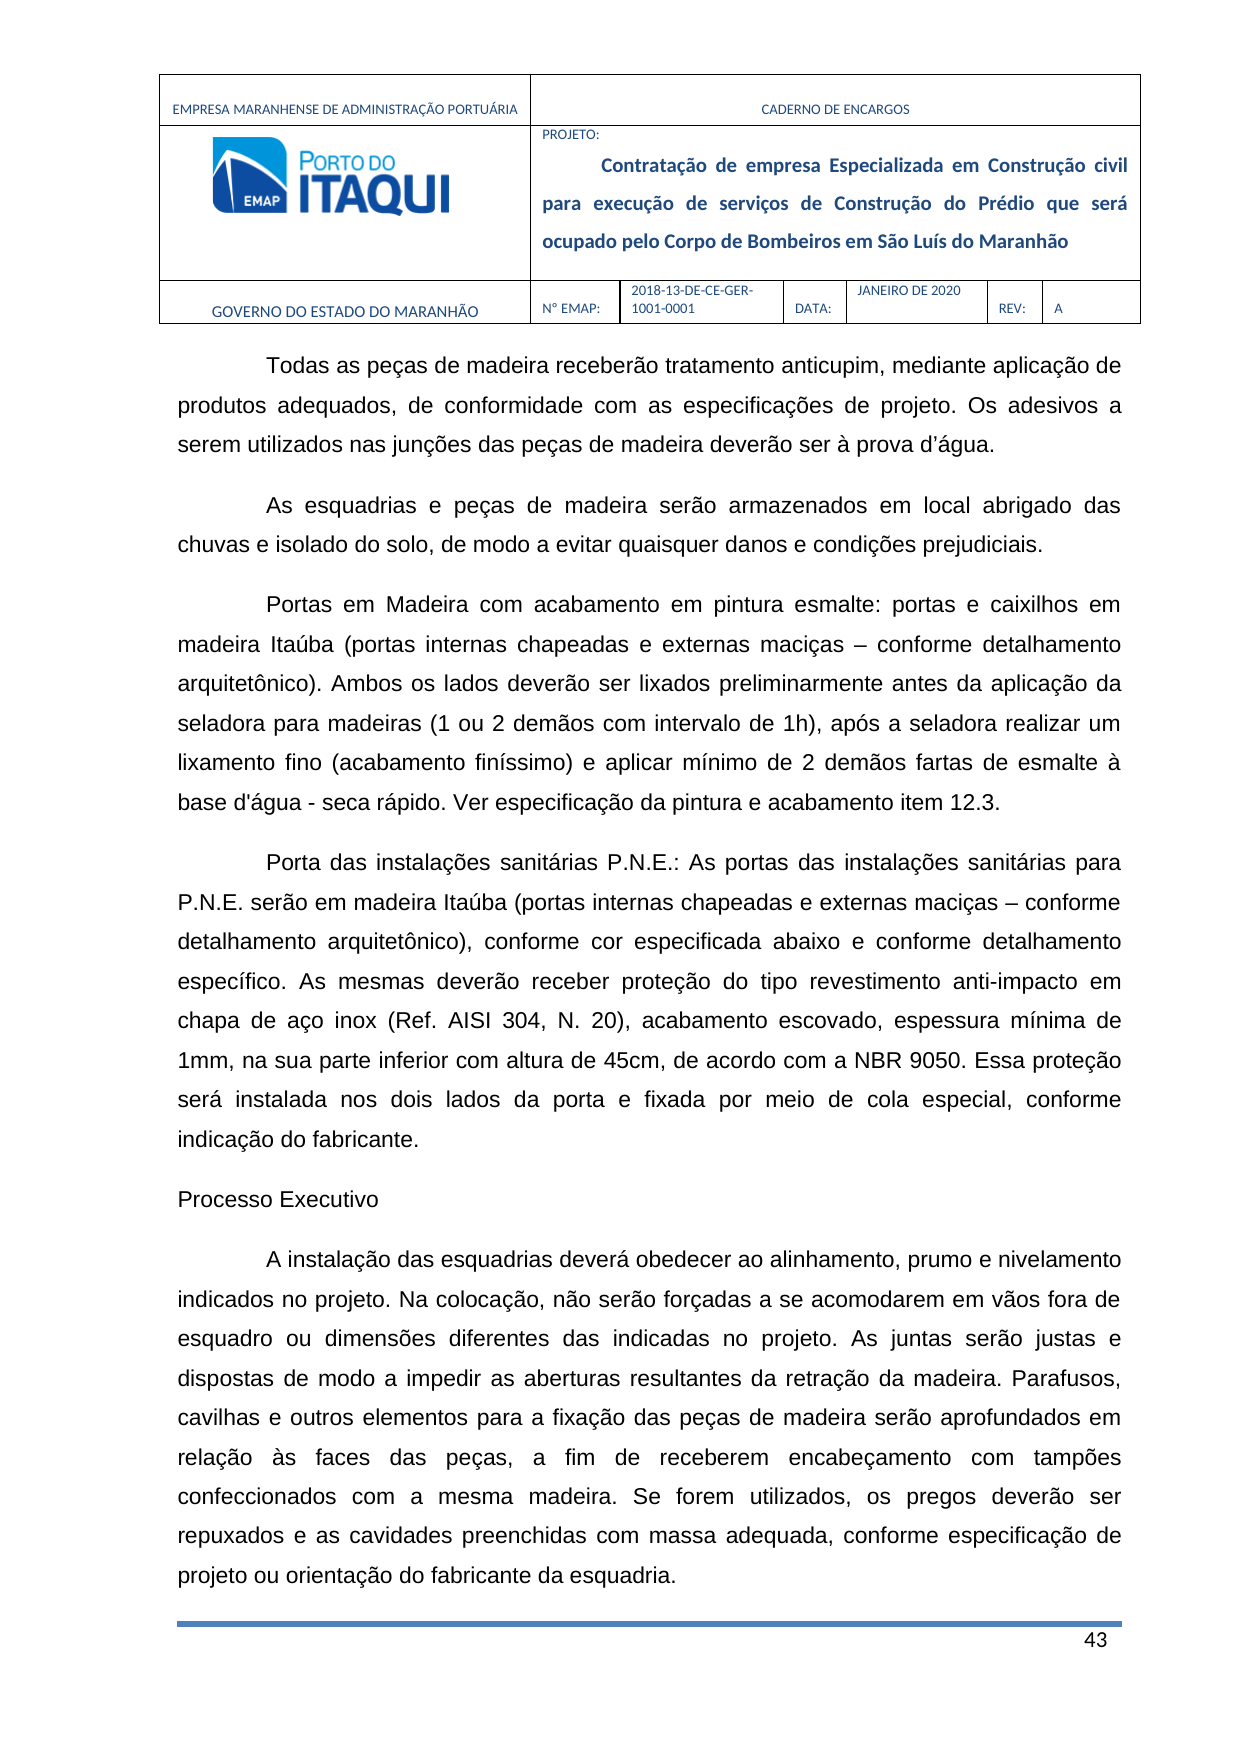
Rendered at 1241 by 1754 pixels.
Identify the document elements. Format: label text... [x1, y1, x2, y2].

picture [212, 137, 449, 216]
text Portas em Madeira com acabamento em pintura esmalte: portas e caixilhos em madeira Itaúba (portas internas chapeadas e externas maciças – conforme detalhamento arquitetônico). Ambos os lados deverão ser lixados preliminarmente antes da aplicação da seladora para madeiras (1 ou 2 demãos com intervalo de 1h), após a seladora realizar um lixamento fino (acabamento finíssimo) e aplicar mínimo de 2 demãos fartas de esmalte à base d'água - seca rápido. Ver especificação da pintura e acabamento item 12.3. [177, 591, 1122, 815]
text As esquadrias e peças de madeira serão armazenados em local abrigado das chuvas e isolado do solo, de modo a evitar quaisquer danos e condições prejudiciais. [177, 492, 1122, 557]
text Todas as peças de madeira receberão tratamento anticupim, mediante aplicação de produtos adequados, de conformidade com as especificações de projeto. Os adesivos a serem utilizados nas junções das peças de madeira deverão ser à prova d’água. [177, 352, 1122, 458]
text A instalação das esquadrias deverá obedecer ao alinhamento, prumo e nivelamento indicados no projeto. Na colocação, não serão forçadas a se acomodarem em vãos fora de esquadro ou dimensões diferentes das indicadas no projeto. As juntas serão justas e dispostas de modo a impedir as aberturas resultantes da retração da madeira. Parafusos, cavilhas e outros elementos para a fixação das peças de madeira serão aprofundados em relação às faces das peças, a fim de receberem encabeçamento com tampões confeccionados com a mesma madeira. Se forem utilizados, os pregos deverão ser repuxados e as cavidades preenchidas com massa adequada, conforme especificação de projeto ou orientação do fabricante da esquadria. [177, 1246, 1122, 1588]
text Porta das instalações sanitárias P.N.E.: As portas das instalações sanitárias para P.N.E. serão em madeira Itaúba (portas internas chapeadas e externas maciças – conforme detalhamento arquitetônico), conforme cor especificada abaixo e conforme detalhamento específico. As mesmas deverão receber proteção do tipo revestimento anti-impacto em chapa de aço inox (Ref. AISI 304, N. 20), acabamento escovado, espessura mínima de 1mm, na sua parte inferior com altura de 45cm, de acordo com a NBR 9050. Essa proteção será instalada nos dois lados da porta e fixada por meio de cola especial, conforme indicação do fabricante. [177, 849, 1122, 1152]
text Processo Executivo [177, 1186, 1122, 1212]
